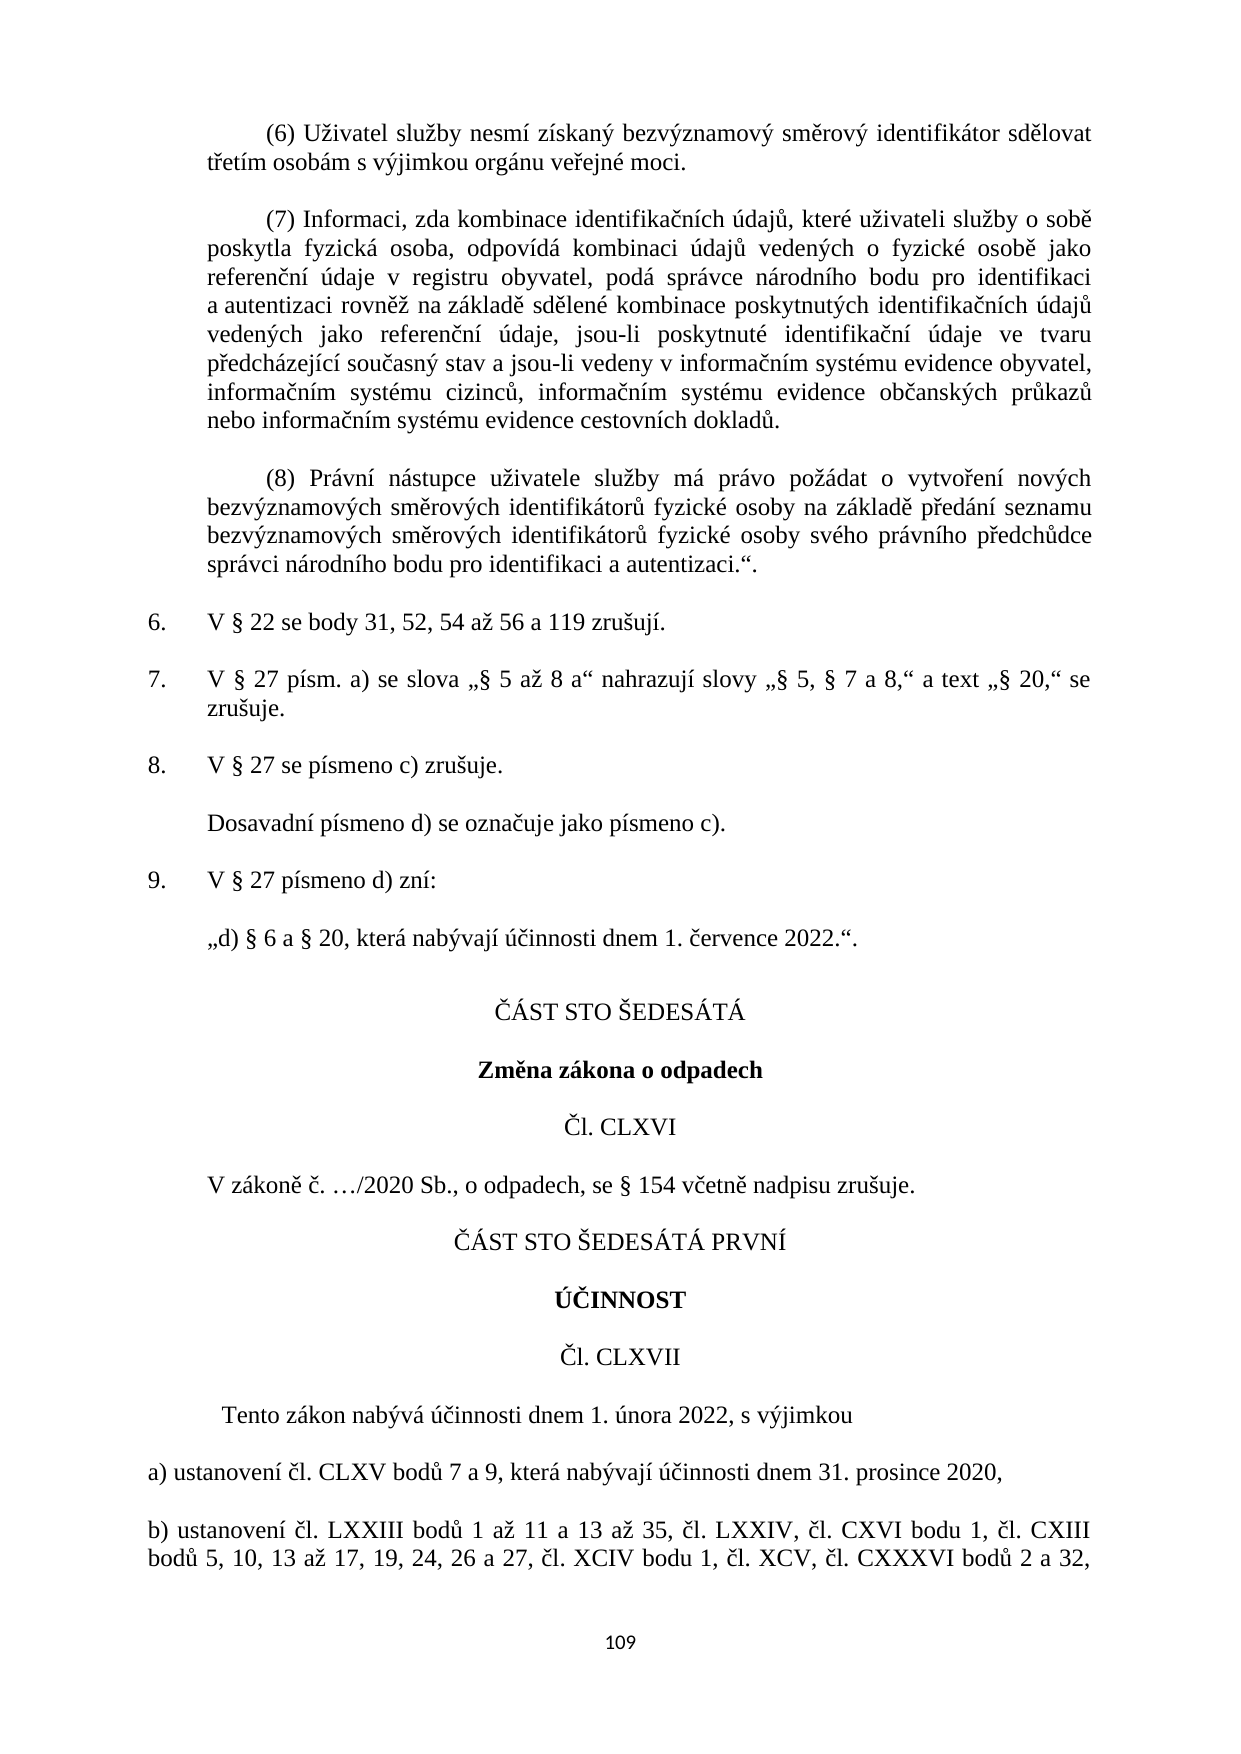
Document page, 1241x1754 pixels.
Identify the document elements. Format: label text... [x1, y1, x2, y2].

list „d) § 6 a § 20, která nabývají účinnosti dnem 1. července 2022.“. [207, 923, 1092, 952]
text a) ustanovení čl. CLXV bodů 7 a 9, která nabývají účinnosti dnem 31. prosince 2020, [148, 1457, 1092, 1486]
text Tento zákon nabývá účinnosti dnem 1. února 2022, s výjimkou [148, 1400, 1092, 1428]
text Čl. CLXVI [148, 1112, 1092, 1141]
list Dosavadní písmeno d) se označuje jako písmeno c). [207, 808, 1092, 837]
list V § 27 se písmeno c) zrušuje. [148, 751, 1092, 779]
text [148, 1515, 1092, 1572]
text Čl. CLXVII [148, 1342, 1092, 1371]
text Změna zákona o odpadech [148, 1055, 1092, 1083]
text ČÁST STO ŠEDESÁTÁ PRVNÍ [148, 1227, 1092, 1256]
text (8) Právní nástupce uživatele služby má právo požádat o vytvoření nových bezvýznamových směrových identifikátorů fyzické osoby na základě předání seznamu bezvýznamových směrových identifikátorů fyzické osoby svého právního předchůdce správci národního bodu pro identifikaci a autentizaci.“. [207, 463, 1092, 578]
list V § 27 písmeno d) zní: [148, 866, 1092, 894]
text ÚČINNOST [148, 1285, 1092, 1313]
text ČÁST STO ŠEDESÁTÁ [148, 997, 1092, 1026]
list V § 22 se body 31, 52, 54 až 56 a 119 zrušují. [148, 607, 1092, 636]
text (7) Informaci, zda kombinace identifikačních údajů, které uživateli služby o sobě poskytla fyzická osoba, odpovídá kombinaci údajů vedených o fyzické osobě jako referenční údaje v registru obyvatel, podá správce národního bodu pro identifikaci a autentizaci rovněž na základě sdělené kombinace poskytnutých identifikačních údajů vedených jako referenční údaje, jsou-li poskytnuté identifikační údaje ve tvaru předcházející současný stav a jsou-li vedeny v informačním systému evidence obyvatel, informačním systému cizinců, informačním systému evidence občanských průkazů nebo informačním systému evidence cestovních dokladů. [207, 204, 1092, 434]
list V § 27 písm. a) se slova „§ 5 až 8 a“ nahrazují slovy „§ 5, § 7 a 8,“ a text „§ 20,“ se zrušuje. [148, 664, 1092, 722]
text V zákoně č. …/2020 Sb., o odpadech, se § 154 včetně nadpisu zrušuje. [148, 1170, 1092, 1198]
text (6) Uživatel služby nesmí získaný bezvýznamový směrový identifikátor sdělovat třetím osobám s výjimkou orgánu veřejné moci. [207, 118, 1092, 176]
